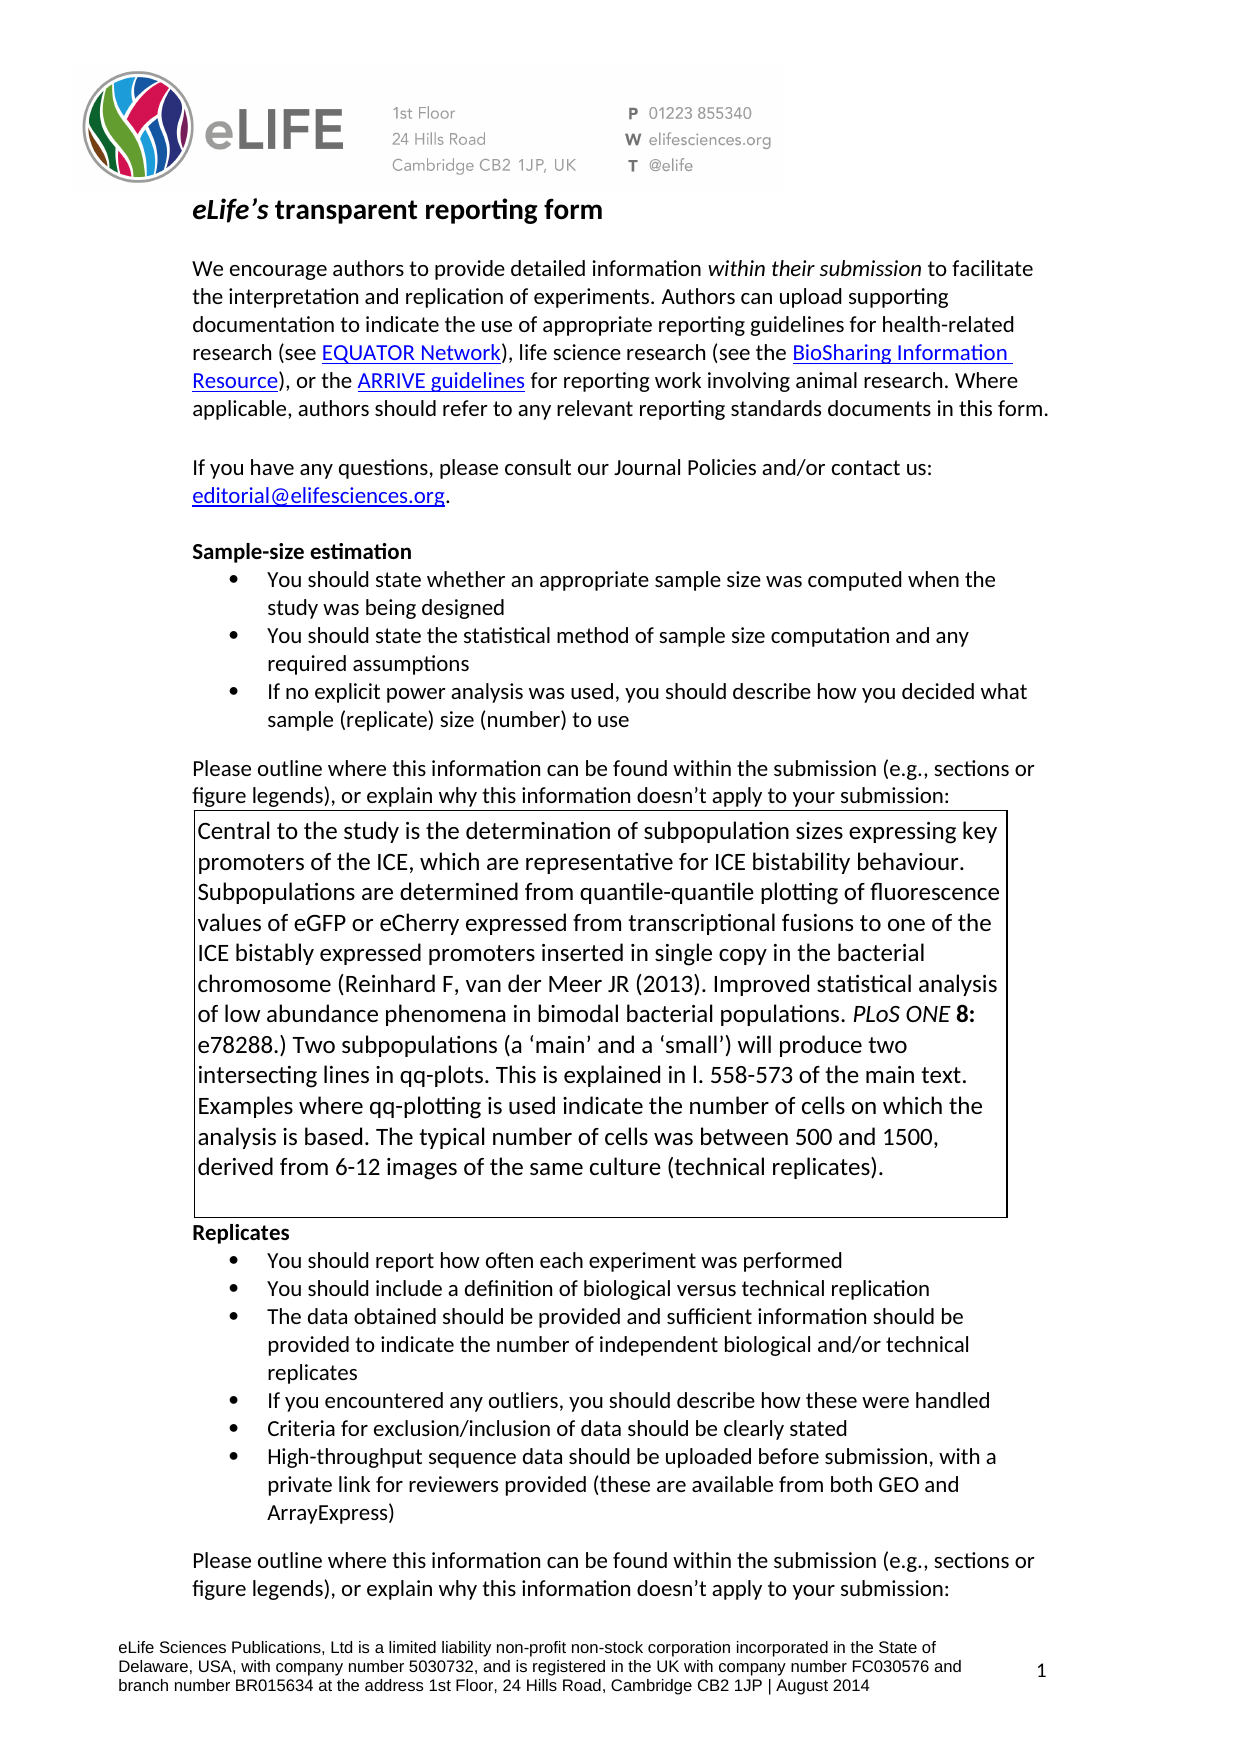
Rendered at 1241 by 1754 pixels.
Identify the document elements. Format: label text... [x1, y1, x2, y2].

text We encourage authors to provide detailed information within their submission to facilitate the interpretation and replication of experiments. Authors can upload supporting documentation to indicate the use of appropriate reporting guidelines for health-related research (see EQUATOR Network), life science research (see the BioSharing Information Resource), or the ARRIVE guidelines for reporting work involving animal research. Where applicable, authors should refer to any relevant reporting standards documents in this form. [192, 254, 1053, 423]
text eLife’s transparent reporting form [192, 191, 1053, 226]
picture [73, 59, 784, 191]
text Please outline where this information can be found within the submission (e.g., sections or figure legends), or explain why this information doesn’t apply to your submission: [192, 754, 1053, 810]
list High-throughput sequence data should be uploaded before submission, with a private link for reviewers provided (these are available from both GEO and ArrayExpress) [229, 1442, 1053, 1526]
list You should include a definition of biological versus technical replication [229, 1274, 1053, 1302]
text If you have any questions, please consult our Journal Policies and/or contact us: editorial@elifesciences.org. [192, 453, 1053, 509]
list Criteria for exclusion/inclusion of data should be clearly stated [229, 1414, 1053, 1442]
list You should state whether an appropriate sample size was computed when the study was being designed [229, 565, 1053, 621]
text Please outline where this information can be found within the submission (e.g., sections or figure legends), or explain why this information doesn’t apply to your submission: [192, 1547, 1053, 1603]
list If you encountered any outliers, you should describe how these were handled [229, 1386, 1053, 1414]
list You should report how often each experiment was performed [229, 1246, 1053, 1274]
list If no explicit power analysis was used, you should describe how you decided what sample (replicate) size (number) to use [229, 677, 1053, 733]
text Sample-size estimation [192, 537, 1053, 565]
text Replicates [192, 838, 1053, 1246]
text Central to the study is the determination of subpopulation sizes expressing key promoters of the ICE, which are representative for ICE bistability behaviour. Subpopulations are determined from quantile-quantile plotting of fluorescence values of eGFP or eCherry expressed from transcriptional fusions to one of the ICE bistably expressed promoters inserted in single copy in the bacterial chromosome (Reinhard F, van der Meer JR (2013). Improved statistical analysis of low abundance phenomena in bimodal bacterial populations. PLoS ONE 8: e78288.) Two subpopulations (a ‘main’ and a ‘small’) will produce two intersecting lines in qq-plots. This is explained in l. 558-573 of the main text. Examples where qq-plotting is used indicate the number of cells on which the analysis is based. The typical number of cells was between 500 and 1500, derived from 6-12 images of the same culture (technical replicates). [195, 813, 1006, 1182]
list The data obtained should be provided and sufficient information should be provided to indicate the number of independent biological and/or technical replicates [229, 1302, 1053, 1386]
list You should state the statistical method of sample size computation and any required assumptions [229, 621, 1053, 677]
